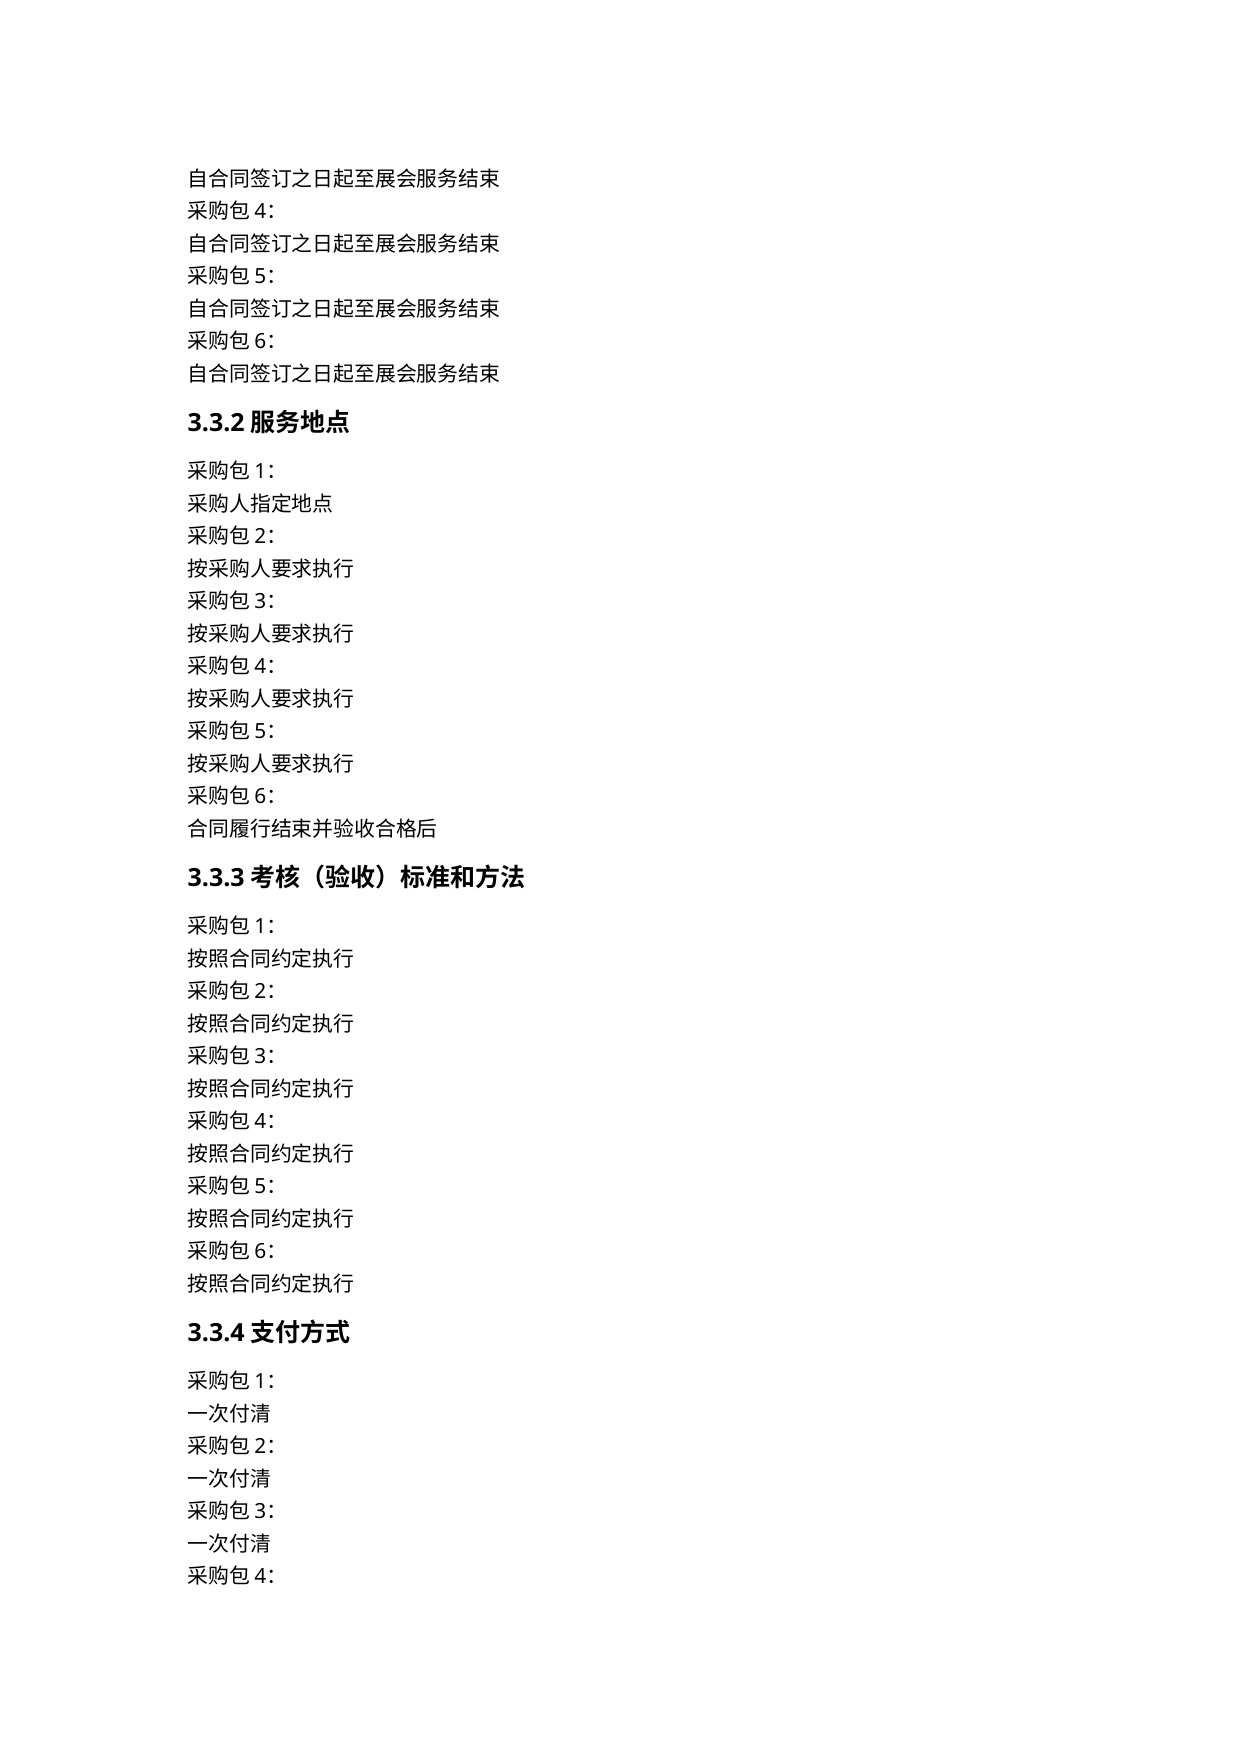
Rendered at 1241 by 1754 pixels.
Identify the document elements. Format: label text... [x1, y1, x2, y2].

text 采购人指定地点 [187, 487, 1053, 519]
text 采购包2： [187, 519, 1053, 552]
text 合同履行结束并验收合格后 [187, 812, 1053, 844]
text 3.3.2服务地点 [187, 389, 1053, 454]
text 采购包4： [187, 194, 1053, 227]
text 一次付清 [187, 1397, 1053, 1429]
text 3.3.3考核（验收）标准和方法 [187, 844, 1053, 909]
text 按采购人要求执行 [187, 617, 1053, 649]
text 采购包2： [187, 974, 1053, 1007]
text 采购包1： [187, 909, 1053, 942]
text 按采购人要求执行 [187, 552, 1053, 584]
text 采购包4： [187, 649, 1053, 682]
text 一次付清 [187, 1527, 1053, 1559]
text 采购包4： [187, 1104, 1053, 1137]
text 按照合同约定执行 [187, 1137, 1053, 1169]
text 采购包2： [187, 1429, 1053, 1462]
text 3.3.4支付方式 [187, 1299, 1053, 1364]
text 按照合同约定执行 [187, 1267, 1053, 1299]
text 采购包1： [187, 1364, 1053, 1397]
text 采购包3： [187, 1494, 1053, 1527]
text 一次付清 [187, 1462, 1053, 1494]
text 按照合同约定执行 [187, 1202, 1053, 1234]
text 按照合同约定执行 [187, 1072, 1053, 1104]
text 自合同签订之日起至展会服务结束 [187, 227, 1053, 259]
text 自合同签订之日起至展会服务结束 [187, 292, 1053, 324]
text 采购包5： [187, 259, 1053, 292]
text 采购包4： [187, 1559, 1053, 1592]
text 采购包1： [187, 454, 1053, 487]
text 采购包5： [187, 714, 1053, 747]
text 采购包6： [187, 324, 1053, 357]
text 采购包3： [187, 1039, 1053, 1072]
text 按照合同约定执行 [187, 942, 1053, 974]
text 采购包3： [187, 584, 1053, 617]
text 按采购人要求执行 [187, 682, 1053, 714]
text 自合同签订之日起至展会服务结束 [187, 357, 1053, 389]
text 采购包6： [187, 1234, 1053, 1267]
text 采购包6： [187, 779, 1053, 812]
text 采购包5： [187, 1169, 1053, 1202]
text 自合同签订之日起至展会服务结束 [187, 162, 1053, 194]
text 按采购人要求执行 [187, 747, 1053, 779]
text 按照合同约定执行 [187, 1007, 1053, 1039]
